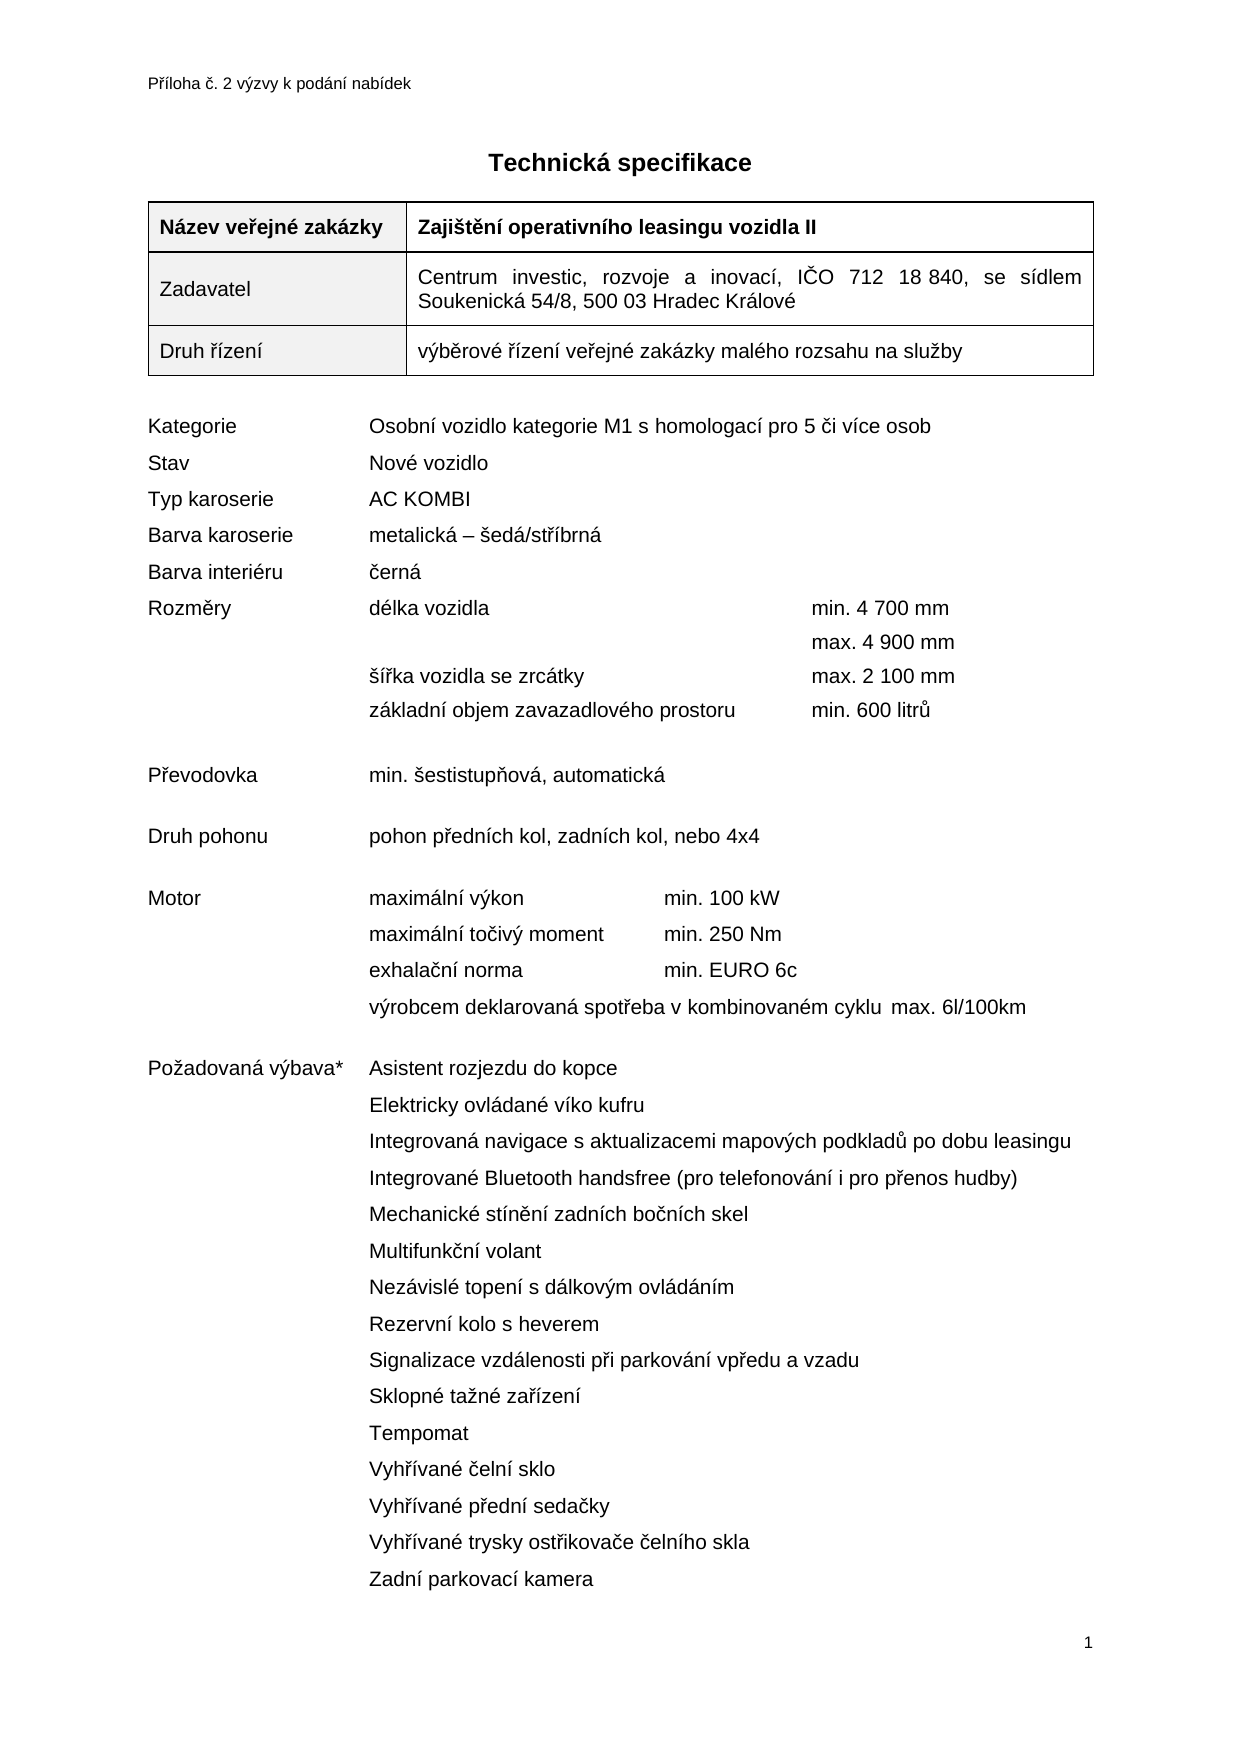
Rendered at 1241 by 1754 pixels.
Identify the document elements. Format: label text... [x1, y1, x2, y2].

text Tempomat [295, 1421, 1093, 1445]
text Barva karoserie metalická – šedá/stříbrná [148, 523, 1093, 547]
text Integrovaná navigace s aktualizacemi mapových podkladů po dobu leasingu [295, 1129, 1093, 1153]
table_cell Centrum investic, rozvoje a inovací, IČO 712 18 840, se sídlem Soukenická 54/8, 500 03 Hradec Králové [407, 253, 1093, 325]
text Rezervní kolo s heverem [295, 1311, 1093, 1335]
text Signalizace vzdálenosti při parkování vpředu a vzadu [295, 1348, 1093, 1372]
text Rozměry délka vozidla min. 4 700 mm [148, 596, 1093, 620]
text Vyhřívané čelní sklo [295, 1457, 1093, 1481]
text exhalační norma min. EURO 6c [148, 958, 1093, 982]
text Technická specifikace [148, 148, 1093, 176]
table_header Název veřejné zakázky [149, 203, 406, 251]
text Druh pohonu pohon předních kol, zadních kol, nebo 4x4 [148, 824, 1093, 848]
text maximální točivý moment min. 250 Nm [148, 922, 1093, 946]
table_cell Zadavatel [149, 253, 406, 325]
table_cell výběrové řízení veřejné zakázky malého rozsahu na služby [407, 326, 1093, 375]
text Elektricky ovládané víko kufru [295, 1093, 1093, 1117]
text Integrované Bluetooth handsfree (pro telefonování i pro přenos hudby) [295, 1166, 1093, 1189]
text Barva interiéru černá [148, 560, 1093, 584]
text Zadní parkovací kamera [295, 1567, 1093, 1591]
text výrobcem deklarovaná spotřeba v kombinovaném cyklu max. 6l/100km [295, 995, 1093, 1019]
text Sklopné tažné zařízení [295, 1384, 1093, 1408]
text Motor maximální výkon min. 100 kW [148, 885, 1093, 909]
table_header Zajištění operativního leasingu vozidla II [407, 203, 1093, 251]
text Stav Nové vozidlo [148, 450, 1093, 474]
text Požadovaná výbava* Asistent rozjezdu do kopce [148, 1056, 1093, 1080]
text Nezávislé topení s dálkovým ovládáním [295, 1275, 1093, 1299]
text šířka vozidla se zrcátky max. 2 100 mm [148, 664, 1093, 688]
text Vyhřívané přední sedačky [295, 1494, 1093, 1518]
text základní objem zavazadlového prostoru min. 600 litrů [148, 697, 1093, 721]
text max. 4 900 mm [738, 630, 1093, 654]
table_cell Druh řízení [149, 326, 406, 375]
text Mechanické stínění zadních bočních skel [295, 1202, 1093, 1226]
text Vyhřívané trysky ostřikovače čelního skla [295, 1530, 1093, 1554]
text Převodovka min. šestistupňová, automatická [148, 762, 1093, 786]
text Multifunkční volant [295, 1238, 1093, 1262]
text Kategorie Osobní vozidlo kategorie M1 s homologací pro 5 či více osob [148, 414, 1093, 438]
text Typ karoserie AC KOMBI [148, 487, 1093, 511]
